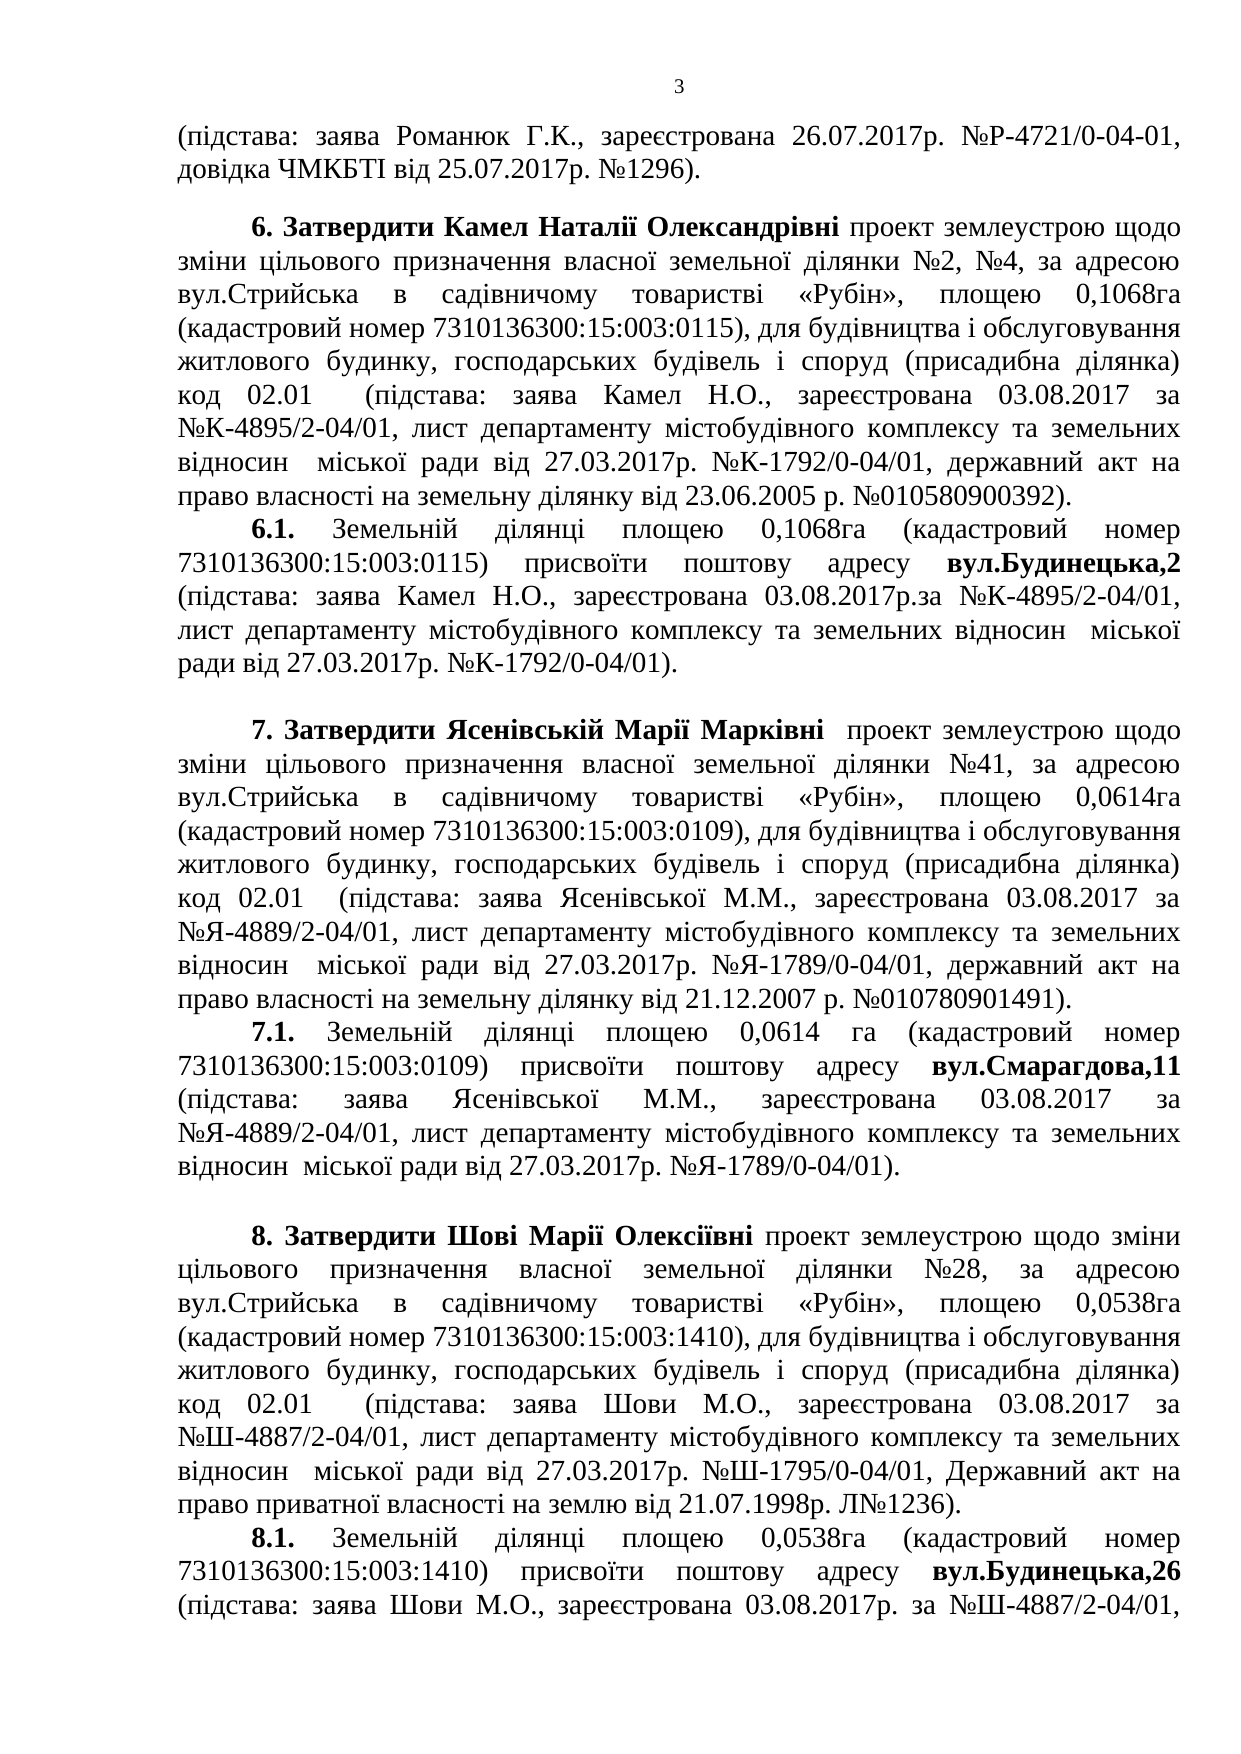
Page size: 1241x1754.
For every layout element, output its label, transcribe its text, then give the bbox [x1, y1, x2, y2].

text 8. Затвердити Шові Марії Олексіївні проект землеустрою щодо зміни цільового призначення власної земельної ділянки №28, за адресою вул.Стрийська в садівничому товаристві «Рубін», площею 0,0538га (кадастровий номер 7310136300:15:003:1410), для будівництва і обслуговування житлового будинку, господарських будівель і споруд (присадибна ділянка) код 02.01 (підстава: заява Шови М.О., зареєстрована 03.08.2017 за №Ш-4887/2-04/01, лист департаменту містобудівного комплексу та земельних відносин міської ради від 27.03.2017р. №Ш-1795/0-04/01, Державний акт на право приватної власності на землю від 21.07.1998р. Л№1236). [177, 1218, 1181, 1520]
text 6.1. Земельній ділянці площею 0,1068га (кадастровий номер 7310136300:15:003:0115) присвоїти поштову адресу вул.Будинецька,2 (підстава: заява Камел Н.О., зареєстрована 03.08.2017р.за №К-4895/2-04/01, лист департаменту містобудівного комплексу та земельних відносин міської ради від 27.03.2017р. №К-1792/0-04/01). [177, 511, 1181, 679]
text 6. Затвердити Камел Наталії Олександрівні проект землеустрою щодо зміни цільового призначення власної земельної ділянки №2, №4, за адресою вул.Стрийська в садівничому товаристві «Рубін», площею 0,1068га (кадастровий номер 7310136300:15:003:0115), для будівництва і обслуговування житлового будинку, господарських будівель і споруд (присадибна ділянка) код 02.01 (підстава: заява Камел Н.О., зареєстрована 03.08.2017 за №К-4895/2-04/01, лист департаменту містобудівного комплексу та земельних відносин міської ради від 27.03.2017р. №К-1792/0-04/01, державний акт на право власності на земельну ділянку від 23.06.2005 р. №010580900392). [177, 209, 1181, 511]
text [177, 118, 1181, 185]
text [177, 1520, 1181, 1621]
text 7. Затвердити Ясенівській Марії Марківні проект землеустрою щодо зміни цільового призначення власної земельної ділянки №41, за адресою вул.Стрийська в садівничому товаристві «Рубін», площею 0,0614га (кадастровий номер 7310136300:15:003:0109), для будівництва і обслуговування житлового будинку, господарських будівель і споруд (присадибна ділянка) код 02.01 (підстава: заява Ясенівської М.М., зареєстрована 03.08.2017 за №Я-4889/2-04/01, лист департаменту містобудівного комплексу та земельних відносин міської ради від 27.03.2017р. №Я-1789/0-04/01, державний акт на право власності на земельну ділянку від 21.12.2007 р. №010780901491). [177, 712, 1181, 1014]
text 7.1. Земельній ділянці площею (кадастровий номер 7310136300:15:003:0109) присвоїти поштову адресу вул.Смарагдова,11 (підстава: заява Ясенівської М.М., зареєстрована 03.08.2017 за №Я-4889/2-04/01, лист департаменту містобудівного комплексу та земельних відносин міської ради від 27.03.2017р. №Я-1789/0-04/01). [177, 1014, 1181, 1182]
